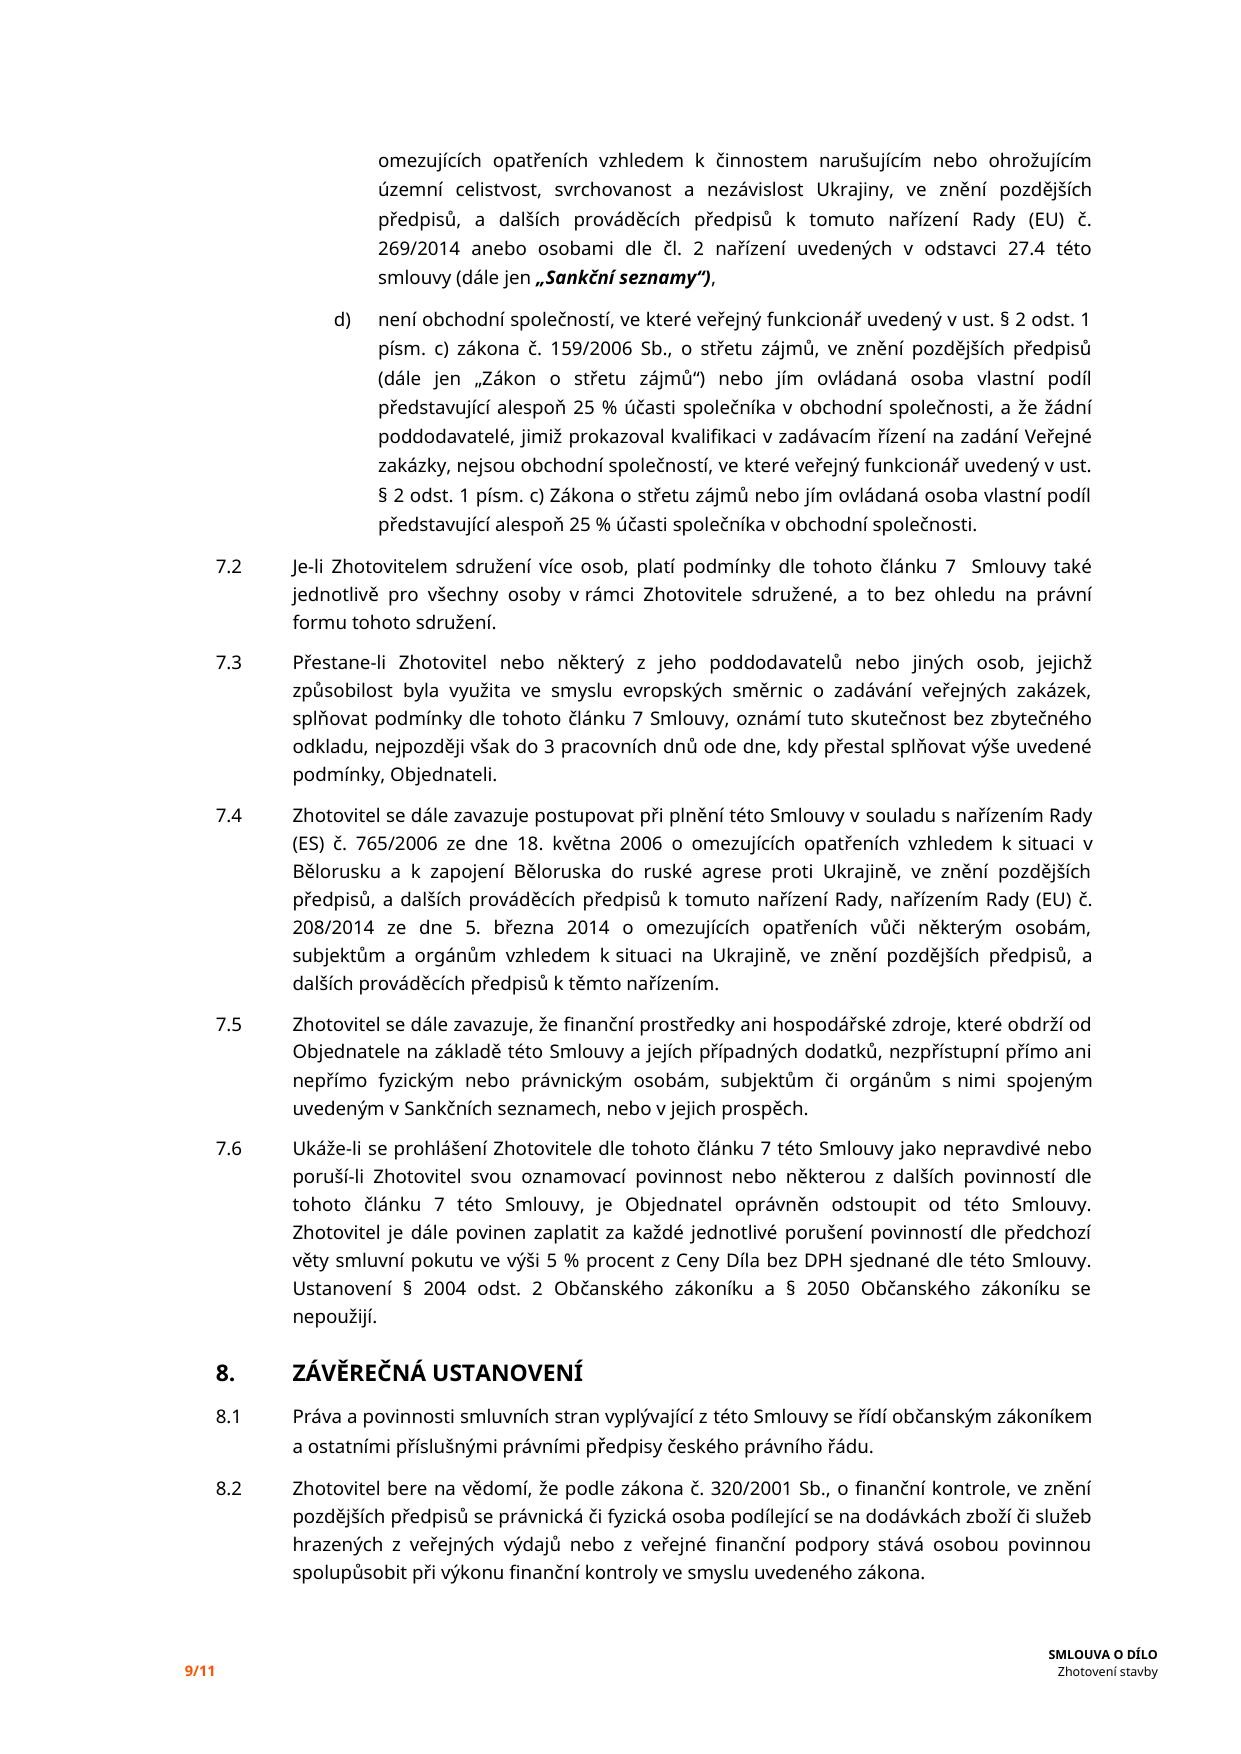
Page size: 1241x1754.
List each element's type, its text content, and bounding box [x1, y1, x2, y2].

text ZÁVĚREČNÁ USTANOVENÍ [216, 1357, 1093, 1388]
text Přestane-li Zhotovitel nebo některý z jeho poddodavatelů nebo jiných osob, jejichž způsobilost byla využita ve smyslu evropských směrnic o zadávání veřejných zakázek, splňovat podmínky dle tohoto článku 7 Smlouvy, oznámí tuto skutečnost bez zbytečného odkladu, nejpozději však do 3 pracovních dnů ode dne, kdy přestal splňovat výše uvedené podmínky, Objednateli. [216, 649, 1093, 787]
text Zhotovitel se dále zavazuje, že finanční prostředky ani hospodářské zdroje, které obdrží od Objednatele na základě této Smlouvy a jejích případných dodatků, nezpřístupní přímo ani nepřímo fyzickým nebo právnickým osobám, subjektům či orgánům s nimi spojeným uvedeným v Sankčních seznamech, nebo v jejich prospěch. [216, 1011, 1093, 1120]
text Ukáže-li se prohlášení Zhotovitele dle tohoto článku 7 této Smlouvy jako nepravdivé nebo poruší-li Zhotovitel svou oznamovací povinnost nebo některou z dalších povinností dle tohoto článku 7 této Smlouvy, je Objednatel oprávněn odstoupit od této Smlouvy. Zhotovitel je dále povinen zaplatit za každé jednotlivé porušení povinností dle předchozí věty smluvní pokutu ve výši 5 % procent z Ceny Díla bez DPH sjednané dle této Smlouvy. Ustanovení § 2004 odst. 2 Občanského zákoníku a § 2050 Občanského zákoníku se nepoužijí. [216, 1135, 1093, 1329]
text Zhotovitel bere na vědomí, že podle zákona č. 320/2001 Sb., o finanční kontrole, ve znění pozdějších předpisů se právnická či fyzická osoba podílející se na dodávkách zboží či služeb hrazených z veřejných výdajů nebo z veřejné finanční podpory stává osobou povinnou spolupůsobit při výkonu finanční kontroly ve smyslu uvedeného zákona. [216, 1475, 1093, 1584]
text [334, 147, 1093, 290]
text Práva a povinnosti smluvních stran vyplývající z této Smlouvy se řídí občanským zákoníkem a ostatními příslušnými právními předpisy českého právního řádu. [216, 1403, 1093, 1460]
text Je-li Zhotovitelem sdružení více osob, platí podmínky dle tohoto článku 7 Smlouvy také jednotlivě pro všechny osoby v rámci Zhotovitele sdružené, a to bez ohledu na právní formu tohoto sdružení. [216, 553, 1093, 634]
text není obchodní společností, ve které veřejný funkcionář uvedený v ust. § 2 odst. 1 písm. c) zákona č. 159/2006 Sb., o střetu zájmů, ve znění pozdějších předpisů (dále jen „Zákon o střetu zájmů“) nebo jím ovládaná osoba vlastní podíl představující alespoň 25 % účasti společníka v obchodní společnosti, a že žádní poddodavatelé, jimiž prokazoval kvalifikaci v zadávacím řízení na zadání Veřejné zakázky, nejsou obchodní společností, ve které veřejný funkcionář uvedený v ust. § 2 odst. 1 písm. c) Zákona o střetu zájmů nebo jím ovládaná osoba vlastní podíl představující alespoň 25 % účasti společníka v obchodní společnosti. [334, 306, 1093, 537]
text Zhotovitel se dále zavazuje postupovat při plnění této Smlouvy v souladu s nařízením Rady (ES) č. 765/2006 ze dne 18. května 2006 o omezujících opatřeních vzhledem k situaci v Bělorusku a k zapojení Běloruska do ruské agrese proti Ukrajině, ve znění pozdějších předpisů, a dalších prováděcích předpisů k tomuto nařízení Rady, nařízením Rady (EU) č. 208/2014 ze dne 5. března 2014 o omezujících opatřeních vůči některým osobám, subjektům a orgánům vzhledem k situaci na Ukrajině, ve znění pozdějších předpisů, a dalších prováděcích předpisů k těmto nařízením. [216, 802, 1093, 996]
